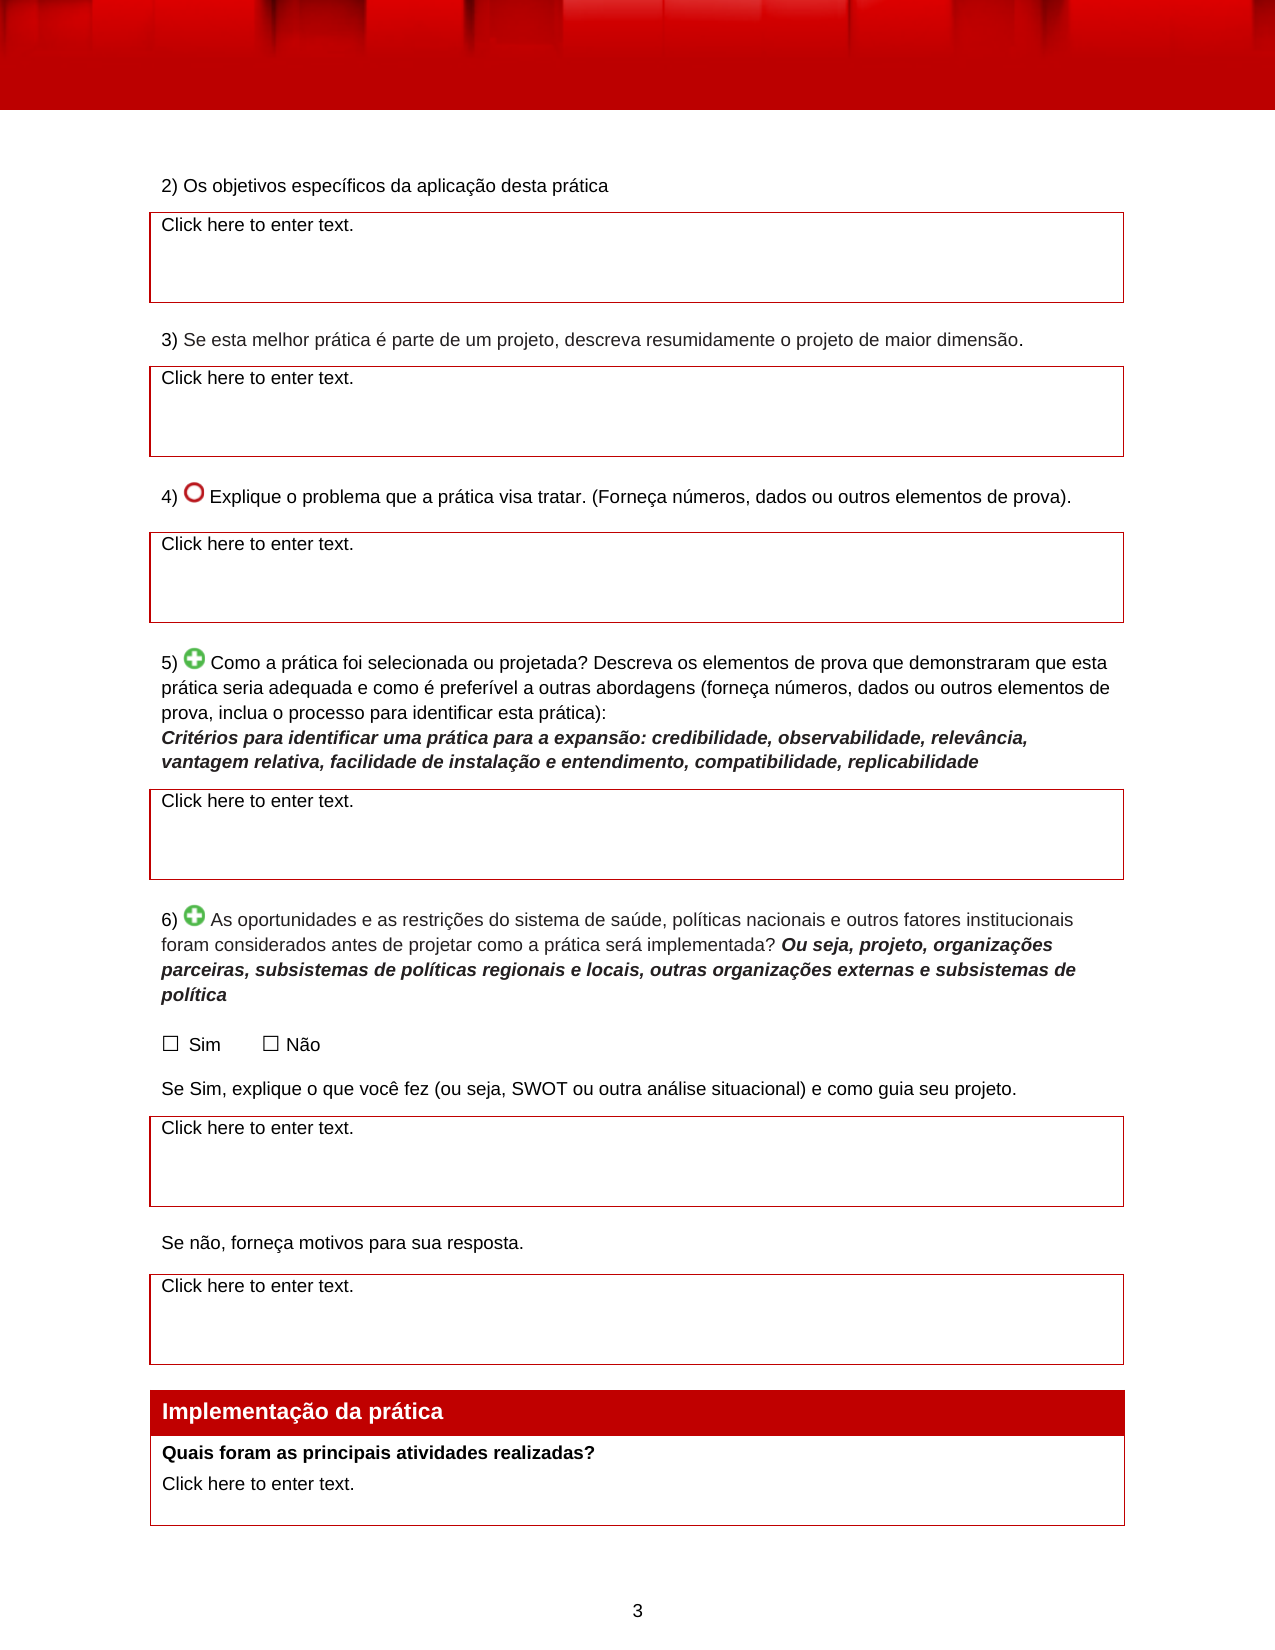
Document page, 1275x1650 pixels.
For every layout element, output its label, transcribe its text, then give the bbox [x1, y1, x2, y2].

table_cell 3) Se esta melhor prática é parte de um projeto, descreva resumidamente o projeto de maior dimensão. [150, 303, 1124, 366]
table_cell Sim Não [150, 1029, 1124, 1078]
picture [183, 904, 206, 927]
table_cell Se não, forneça motivos para sua resposta. [150, 1207, 1124, 1274]
table_cell 4) Explique o problema que a prática visa tratar. (Forneça números, dados ou outros elementos de prova). [150, 457, 1124, 532]
table_cell 5) Como a prática foi selecionada ou projetada? Descreva os elementos de prova que demonstraram que esta prática seria adequada e como é preferível a outras abordagens (forneça números, dados ou outros elementos de prova, inclua o processo para identificar esta prática): Critérios para identificar uma prática para a expansão: credibilidade, observabilidade, relevância, vantagem relativa, facilidade de instalação e entendimento, compatibilidade, replicabilidade [150, 623, 1124, 788]
picture [0, 0, 1275, 110]
table_cell Se Sim, explique o que você fez (ou seja, SWOT ou outra análise situacional) e como guia seu projeto. [150, 1078, 1124, 1116]
table_header 2) Os objetivos específicos da aplicação desta prática [150, 150, 1124, 212]
picture [183, 481, 205, 504]
table_cell 6) As oportunidades e as restrições do sistema de saúde, políticas nacionais e outros fatores institucionais foram considerados antes de projetar como a prática será implementada? Ou seja, projeto, organizações parceiras, subsistemas de políticas regionais e locais, outras organizações externas e subsistemas de política [150, 880, 1124, 1029]
picture [183, 647, 206, 670]
table_header Implementação da prática [151, 1391, 1124, 1435]
table_cell Quais foram as principais atividades realizadas? [151, 1436, 1124, 1525]
